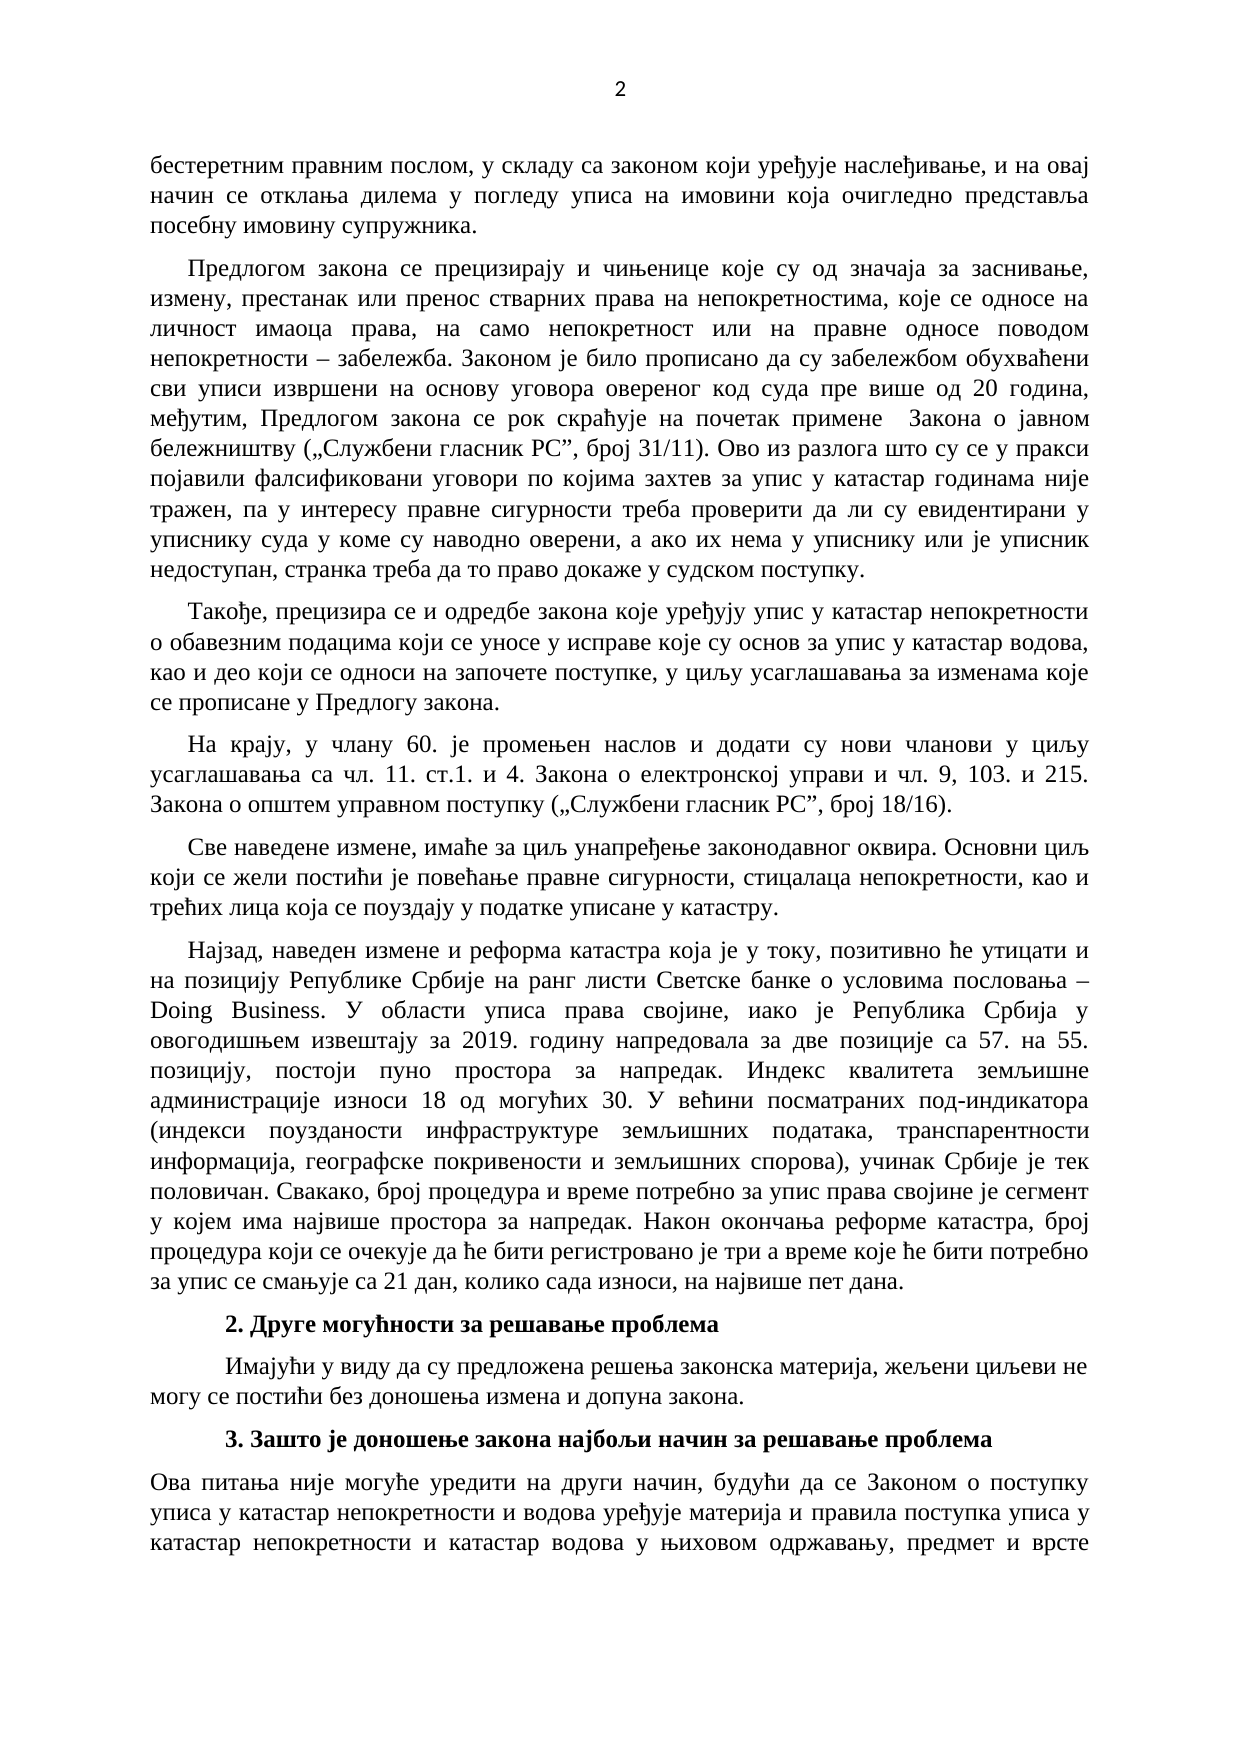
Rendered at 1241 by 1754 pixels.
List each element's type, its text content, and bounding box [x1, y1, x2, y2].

text Такође, прецизира се и одредбе закона које уређују упис у катастар непокретности о обавезним подацима који се уносе у исправе које су основ за упис у катастар водова, као и део који се односи на започете поступке, у циљу усаглашавања за изменама које се прописане у Предлогу закона. [150, 596, 1090, 716]
text На крају, у члану 60. је промењен наслов и додати су нови чланови у циљу усаглашавања са чл. 11. ст.1. и 4. Закона о електронској управи и чл. 9, 103. и 215. Закона о општем управном поступку („Службени гласник РС”, број 18/16). [150, 729, 1090, 818]
text 3. Зашто је доношење закона најбољи начин за решавање проблема [150, 1424, 1090, 1453]
text Најзад, наведен измене и реформа катастра која је у току, позитивно ће утицати и на позицију Републике Србије на ранг листи Светске банке о условима пословања – Doing Business. У области уписа права својине, иако је Република Србија у овогодишњем извештају за 2019. годину напредовала за две позиције са 57. на 55. позицију, постоји пуно простора за напредак. Индекс квалитета земљишне администрације износи 18 од могућих 30. У већини посматраних под-индикатора (индекси поузданости инфраструктуре земљишних података, транспарентности информација, географске покривености и земљишних спорова), учинак Србије је тек половичан. Свакако, број процедура и време потребно за упис права својине је сегмент у којем има највише простора за напредак. Након окончања реформе катастра, број процедура који се очекује да ће бити регистровано је три а време које ће бити потребно за упис се смањује са 21 дан, колико сада износи, на највише пет дана. [150, 935, 1090, 1295]
text Све наведене измене, имаће за циљ унапређење законодавног оквира. Основни циљ који се жели постићи је повећање правне сигурности, стицалаца непокретности, као и трећих лица која се поуздају у податке уписане у катастру. [150, 832, 1090, 921]
text 2. Друге могућности за решавање проблема [150, 1309, 1090, 1337]
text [150, 150, 1090, 239]
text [150, 1467, 1090, 1527]
text Имајући у виду да су предложена решења законска материја, жељени циљеви не могу се постићи без доношења измена и допуна закона. [150, 1351, 1090, 1410]
text Предлогом закона се прецизирају и чињенице које су од значаја за заснивање, измену, престанак или пренос стварних права на непокретностима, које се односе на личност имаоца права, на само непокретност или на правне односе поводом непокретности – забележба. Законом је било прописано да су забележбом обухваћени сви уписи извршени на основу уговора овереног код суда пре више од 20 година, међутим, Предлогом закона се рок скраћује на почетак примене Закона о јавном бележништву („Службени гласник РС”, број 31/11). Ово из разлога што су се у пракси појавили фалсификовани уговори по којима захтев за упис у катастар годинама није тражен, па у интересу правне сигурности треба проверити да ли су евидентирани у уписнику суда у коме су наводно оверени, а ако их нема у уписнику или је уписник недоступан, странка треба да то право докаже у судском поступку. [150, 253, 1090, 583]
